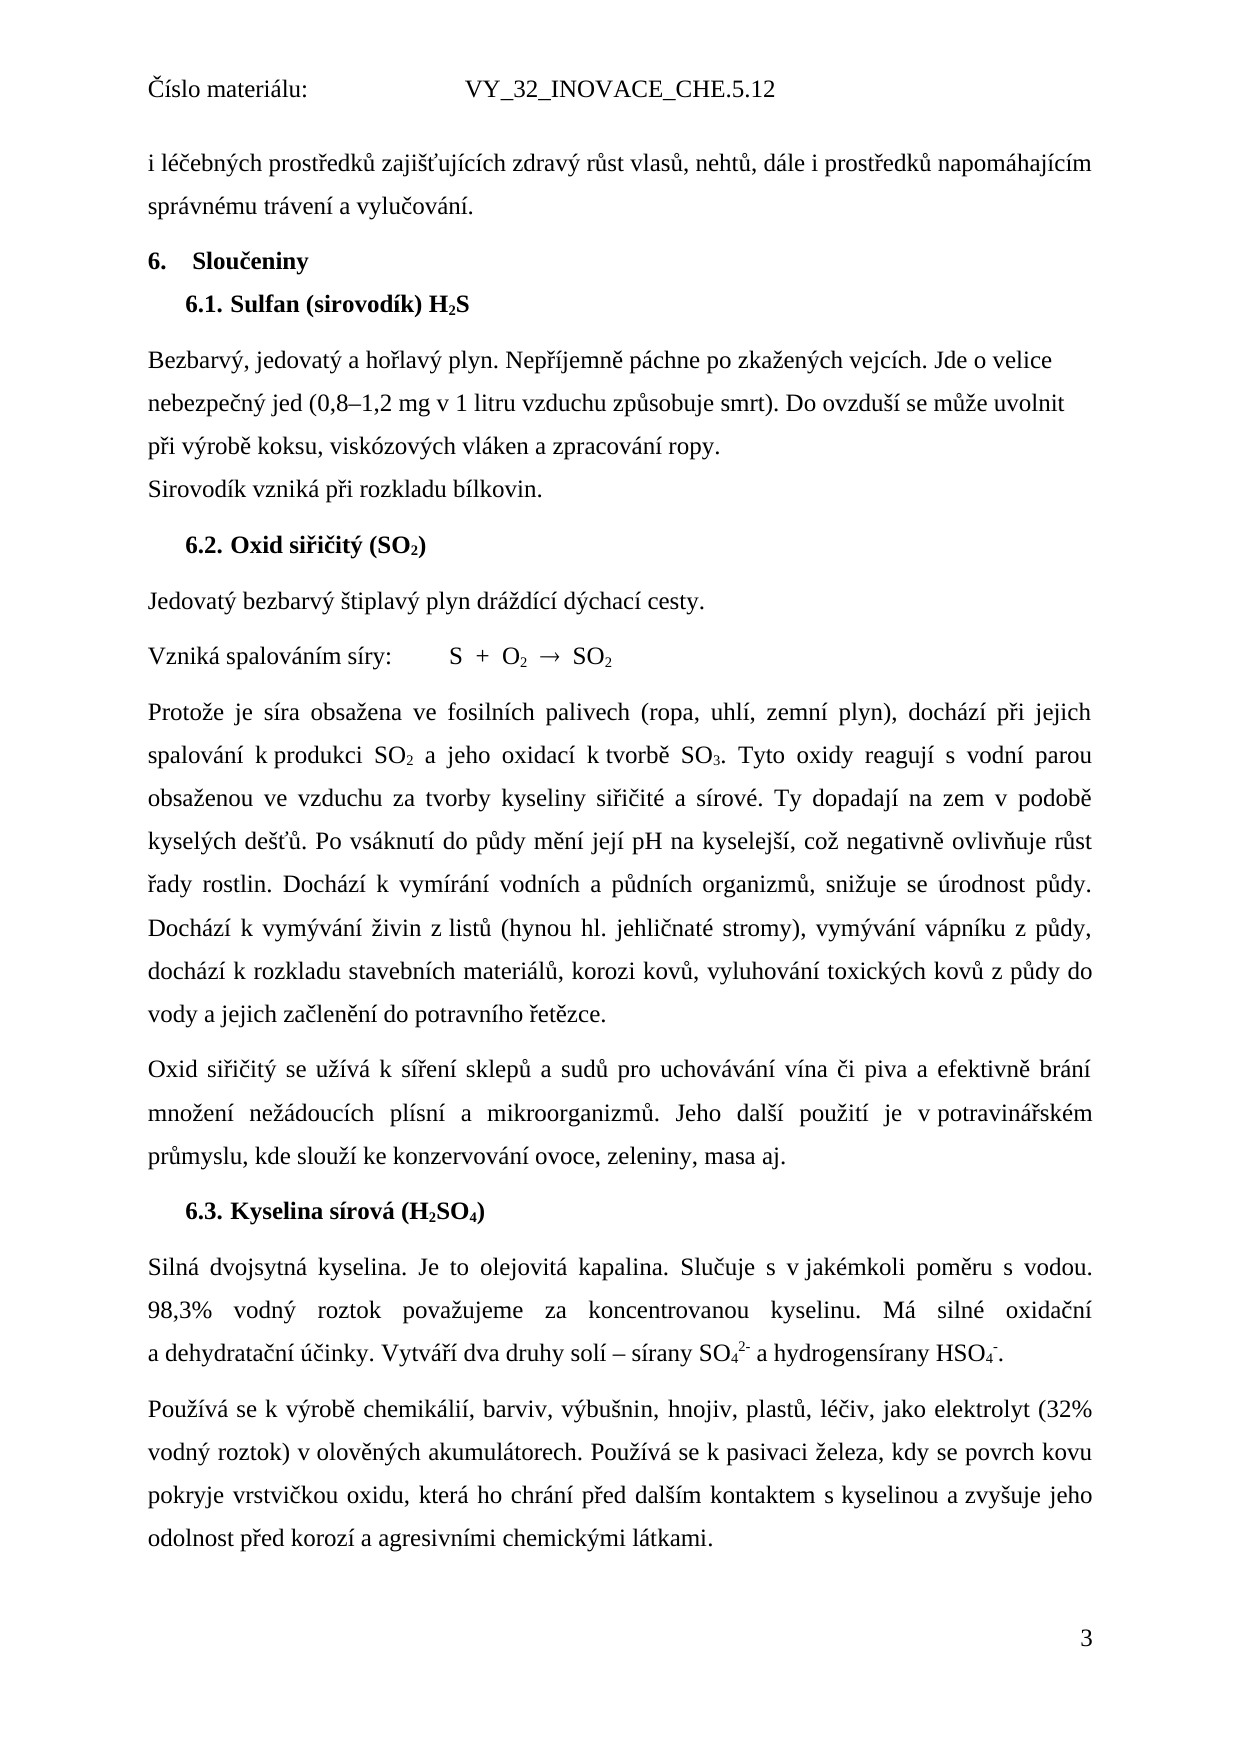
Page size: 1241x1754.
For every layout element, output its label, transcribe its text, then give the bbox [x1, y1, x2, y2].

list Sloučeniny [148, 246, 1093, 275]
list Kyselina sírová (H2SO4) [185, 1196, 1093, 1225]
text Sirovodík vzniká při rozkladu bílkovin. [148, 474, 1093, 503]
text Oxid siřičitý se užívá k síření sklepů a sudů pro uchovávání vína či piva a efektivně brání množení nežádoucích plísní a mikroorganizmů. Jeho další použití je v potravinářském průmyslu, kde slouží ke konzervování ovoce, zeleniny, masa aj. [148, 1054, 1093, 1169]
text Bezbarvý, jedovatý a hořlavý plyn. Nepříjemně páchne po zkažených vejcích. Jde o velice nebezpečný jed (0,8–1,2 mg v 1 litru vzduchu způsobuje smrt). Do ovzduší se může uvolnit při výrobě koksu, viskózových vláken a zpracování ropy. [148, 345, 1093, 460]
list Oxid siřičitý (SO2) [185, 530, 1093, 559]
list Sulfan (sirovodík) H2S [185, 289, 1093, 318]
text Protože je síra obsažena ve fosilních palivech (ropa, uhlí, zemní plyn), dochází při jejich spalování k produkci SO2 a jeho oxidací k tvorbě SO3. Tyto oxidy reagují s vodní parou obsaženou ve vzduchu za tvorby kyseliny siřičité a sírové. Ty dopadají na zem v podobě kyselých dešťů. Po vsáknutí do půdy mění její pH na kyselejší, což negativně ovlivňuje růst řady rostlin. Dochází k vymírání vodních a půdních organizmů, snižuje se úrodnost půdy. Dochází k vymývání živin z listů (hynou hl. jehličnaté stromy), vymývání vápníku z půdy, dochází k rozkladu stavebních materiálů, korozi kovů, vyluhování toxických kovů z půdy do vody a jejich začlenění do potravního řetězce. [148, 697, 1093, 1028]
text Používá se k výrobě chemikálií, barviv, výbušnin, hnojiv, plastů, léčiv, jako elektrolyt (32% vodný roztok) v olověných akumulátorech. Používá se k pasivaci železa, kdy se povrch kovu pokryje vrstvičkou oxidu, která ho chrání před dalším kontaktem s kyselinou a zvyšuje jeho odolnost před korozí a agresivními chemickými látkami. [148, 1394, 1093, 1552]
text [148, 148, 1093, 219]
text Vzniká spalováním síry: S + O2 SO2 [148, 641, 1093, 670]
text Silná dvojsytná kyselina. Je to olejovitá kapalina. Slučuje s v jakémkoli poměru s vodou. 98,3% vodný roztok považujeme za koncentrovanou kyselinu. Má silné oxidační a dehydratační účinky. Vytváří dva druhy solí – sírany SO42- a hydrogensírany HSO4-. [148, 1252, 1093, 1367]
text Jedovatý bezbarvý štiplavý plyn dráždící dýchací cesty. [148, 586, 1093, 614]
